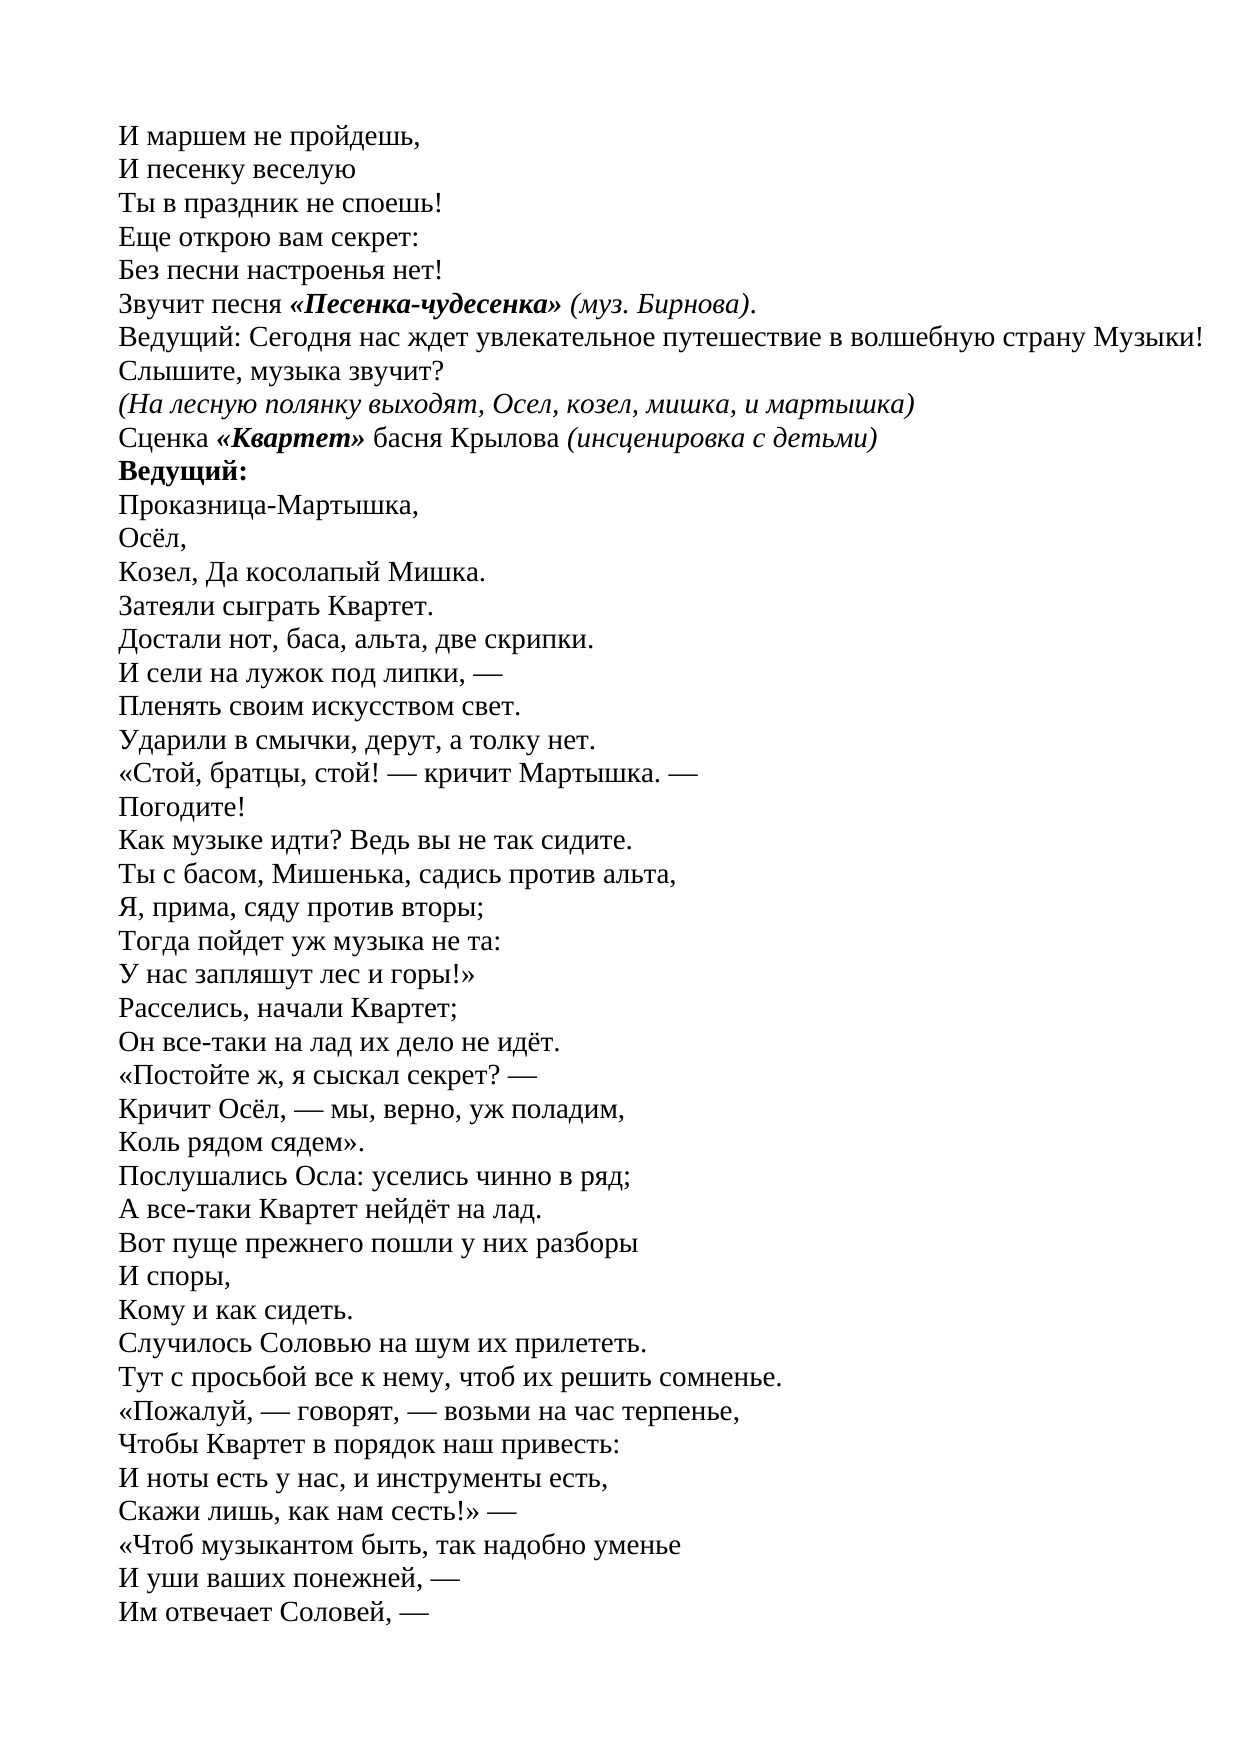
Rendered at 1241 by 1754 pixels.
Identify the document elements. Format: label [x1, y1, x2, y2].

table_header [118, 118, 1240, 1627]
